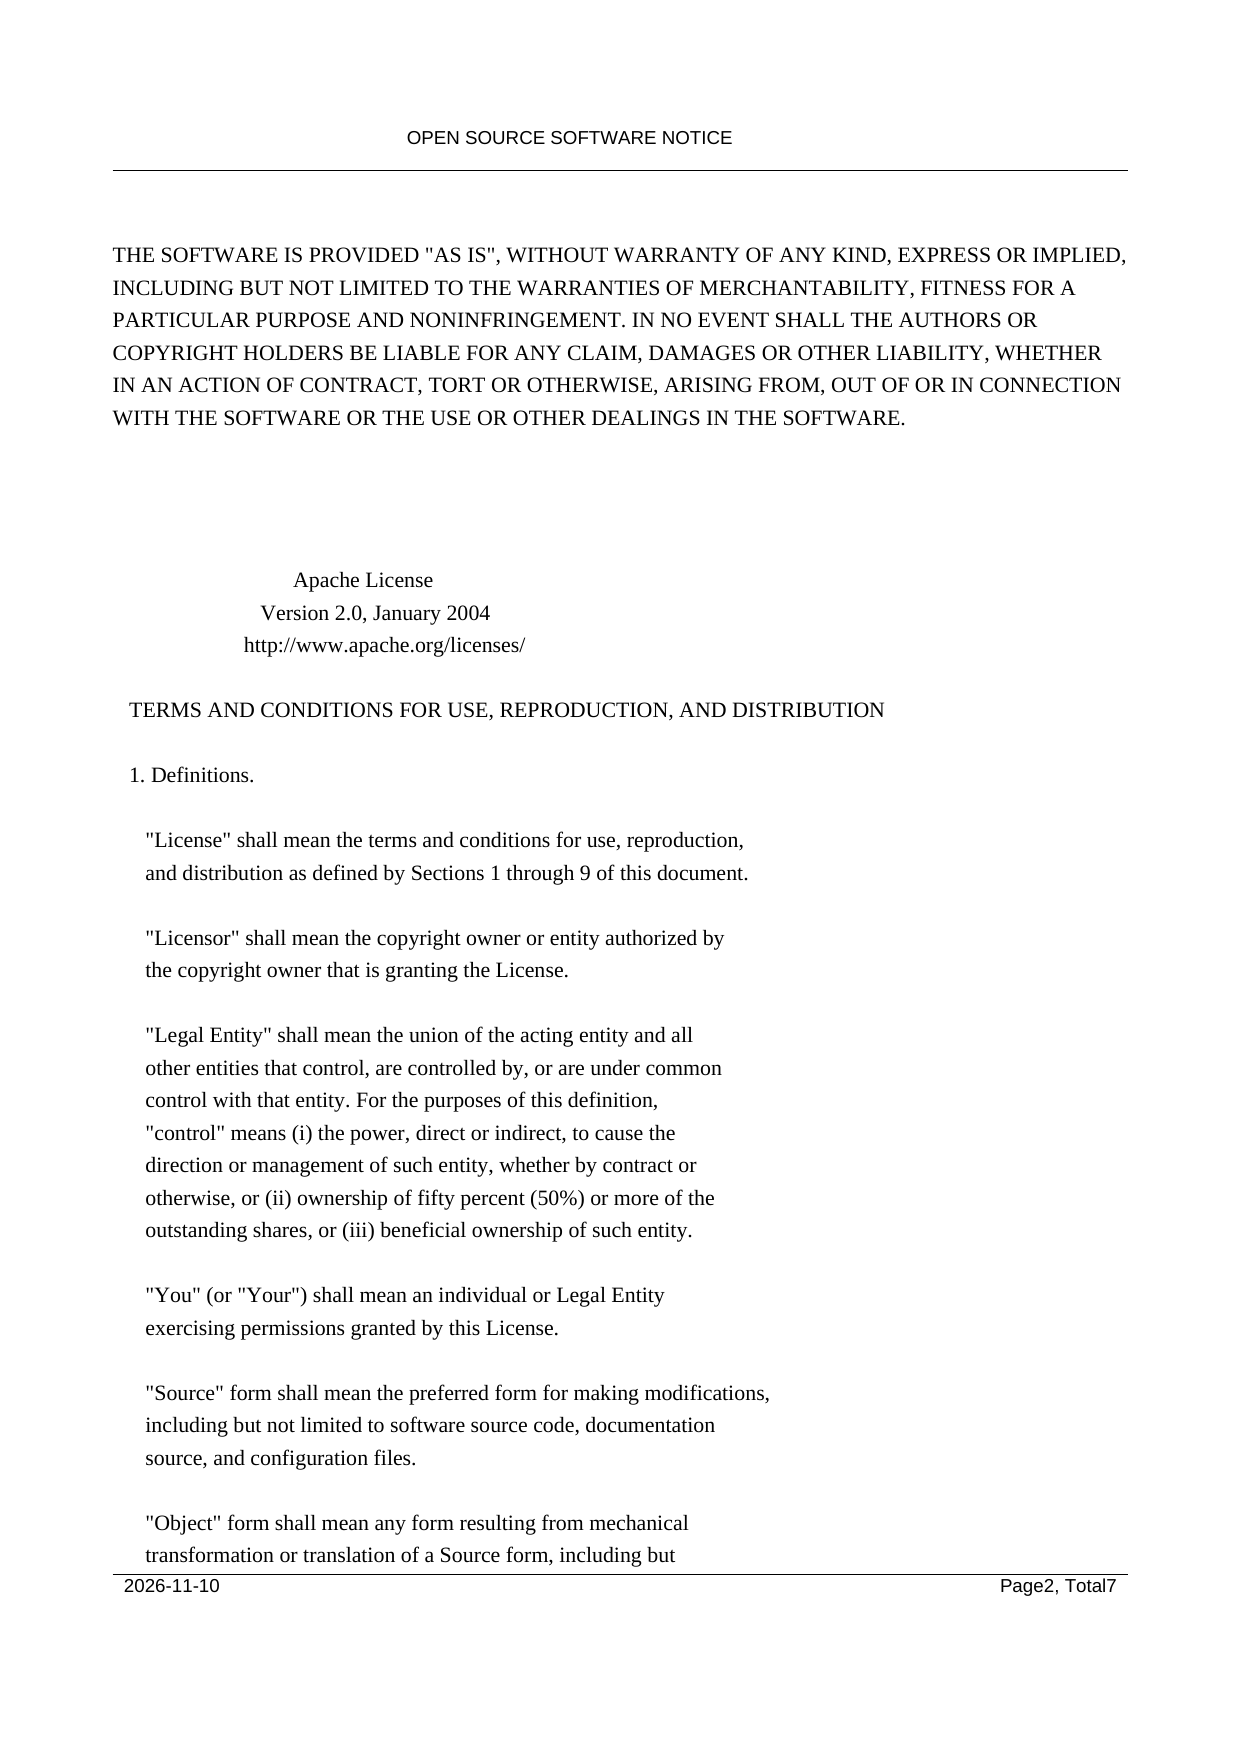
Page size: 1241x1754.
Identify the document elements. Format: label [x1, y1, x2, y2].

text [112, 206, 1128, 1571]
